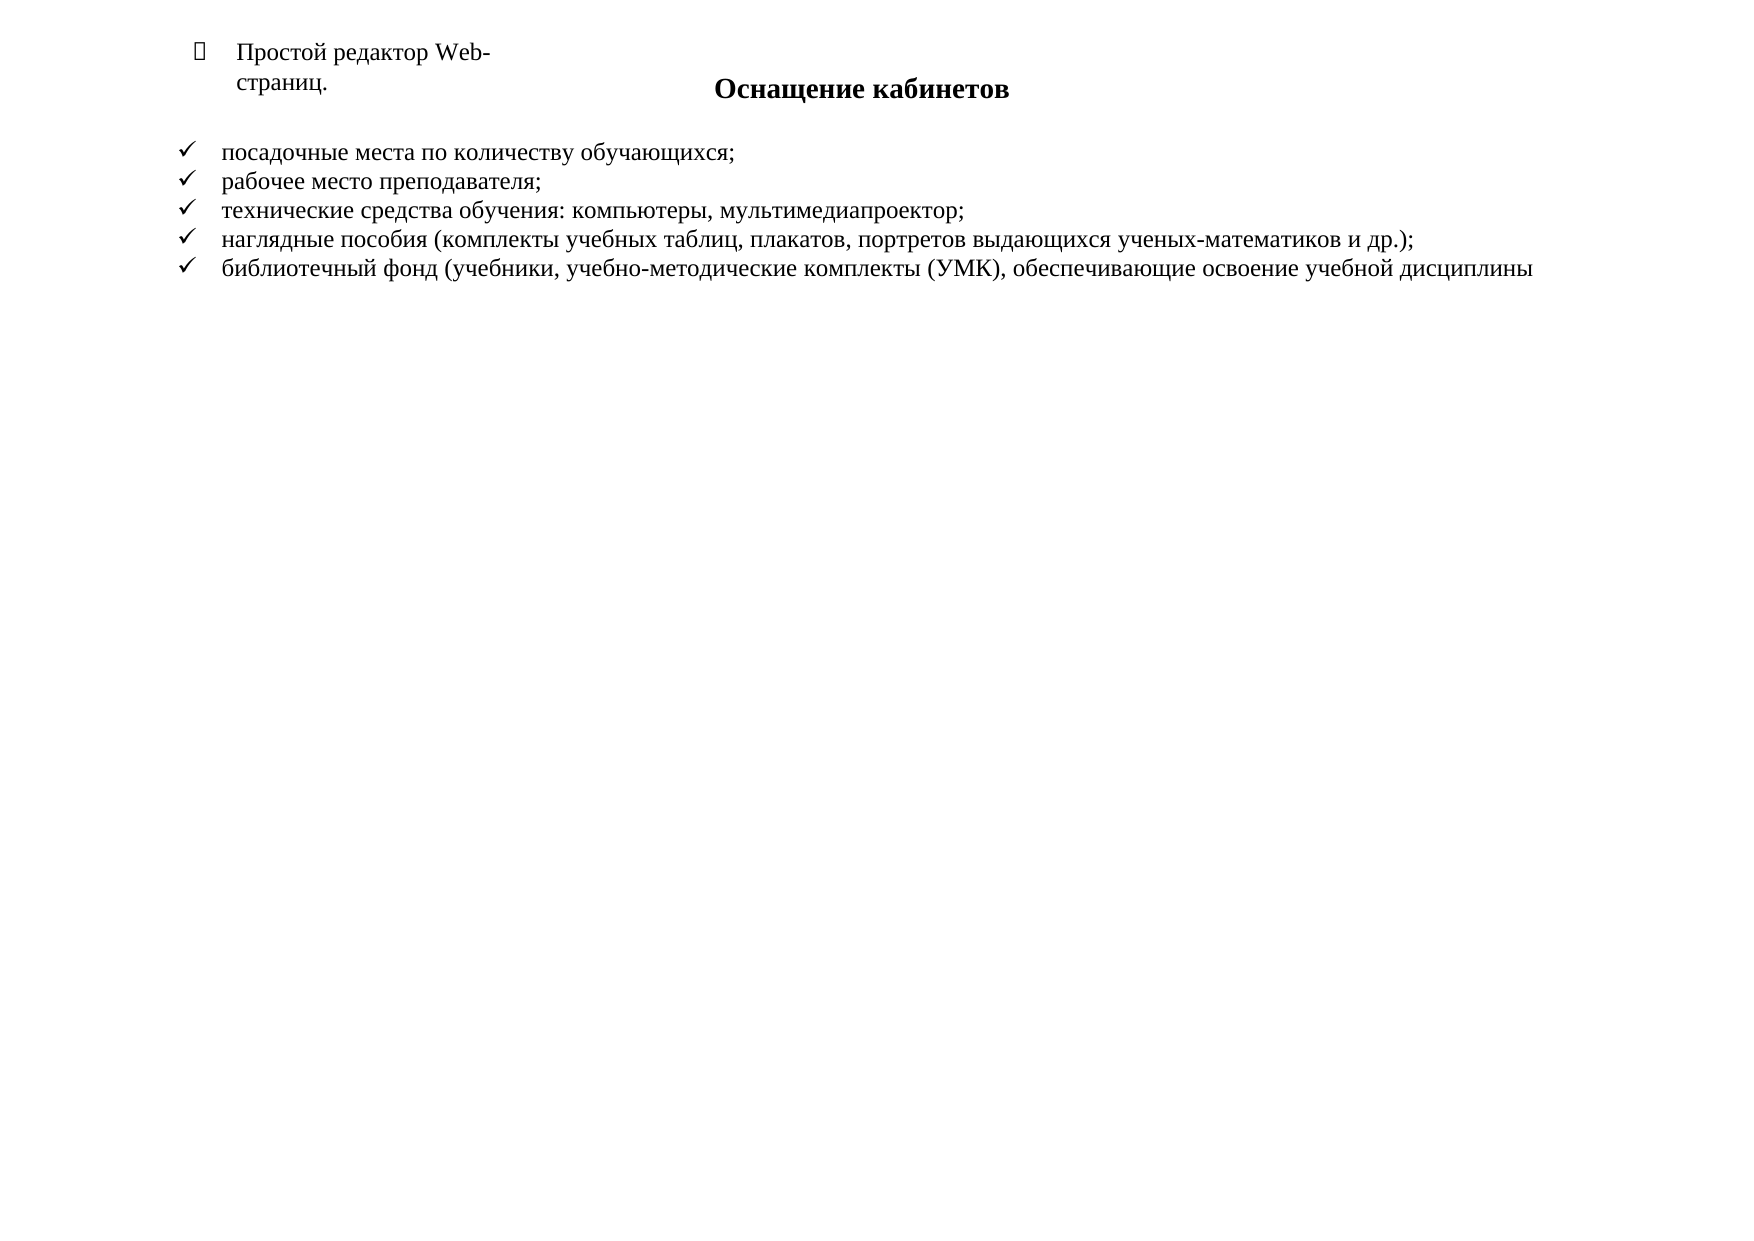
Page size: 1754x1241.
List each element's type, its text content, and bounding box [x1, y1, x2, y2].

list рабочее место преподавателя; [177, 167, 1725, 195]
list Простой редактор Web-страниц. [192, 33, 527, 96]
list наглядные пособия (комплекты учебных таблиц, плакатов, портретов выдающихся ученых-математиков и др.); [177, 224, 1725, 253]
list технические средства обучения: компьютеры, мультимедиапроектор; [177, 196, 1725, 224]
list библиотечный фонд (учебники, учебно-методические комплекты (УМК), обеспечивающие освоение учебной дисциплины [177, 253, 1725, 282]
list посадочные места по количеству обучающихся; [177, 138, 1725, 167]
text Оснащение кабинетов [714, 71, 1725, 105]
